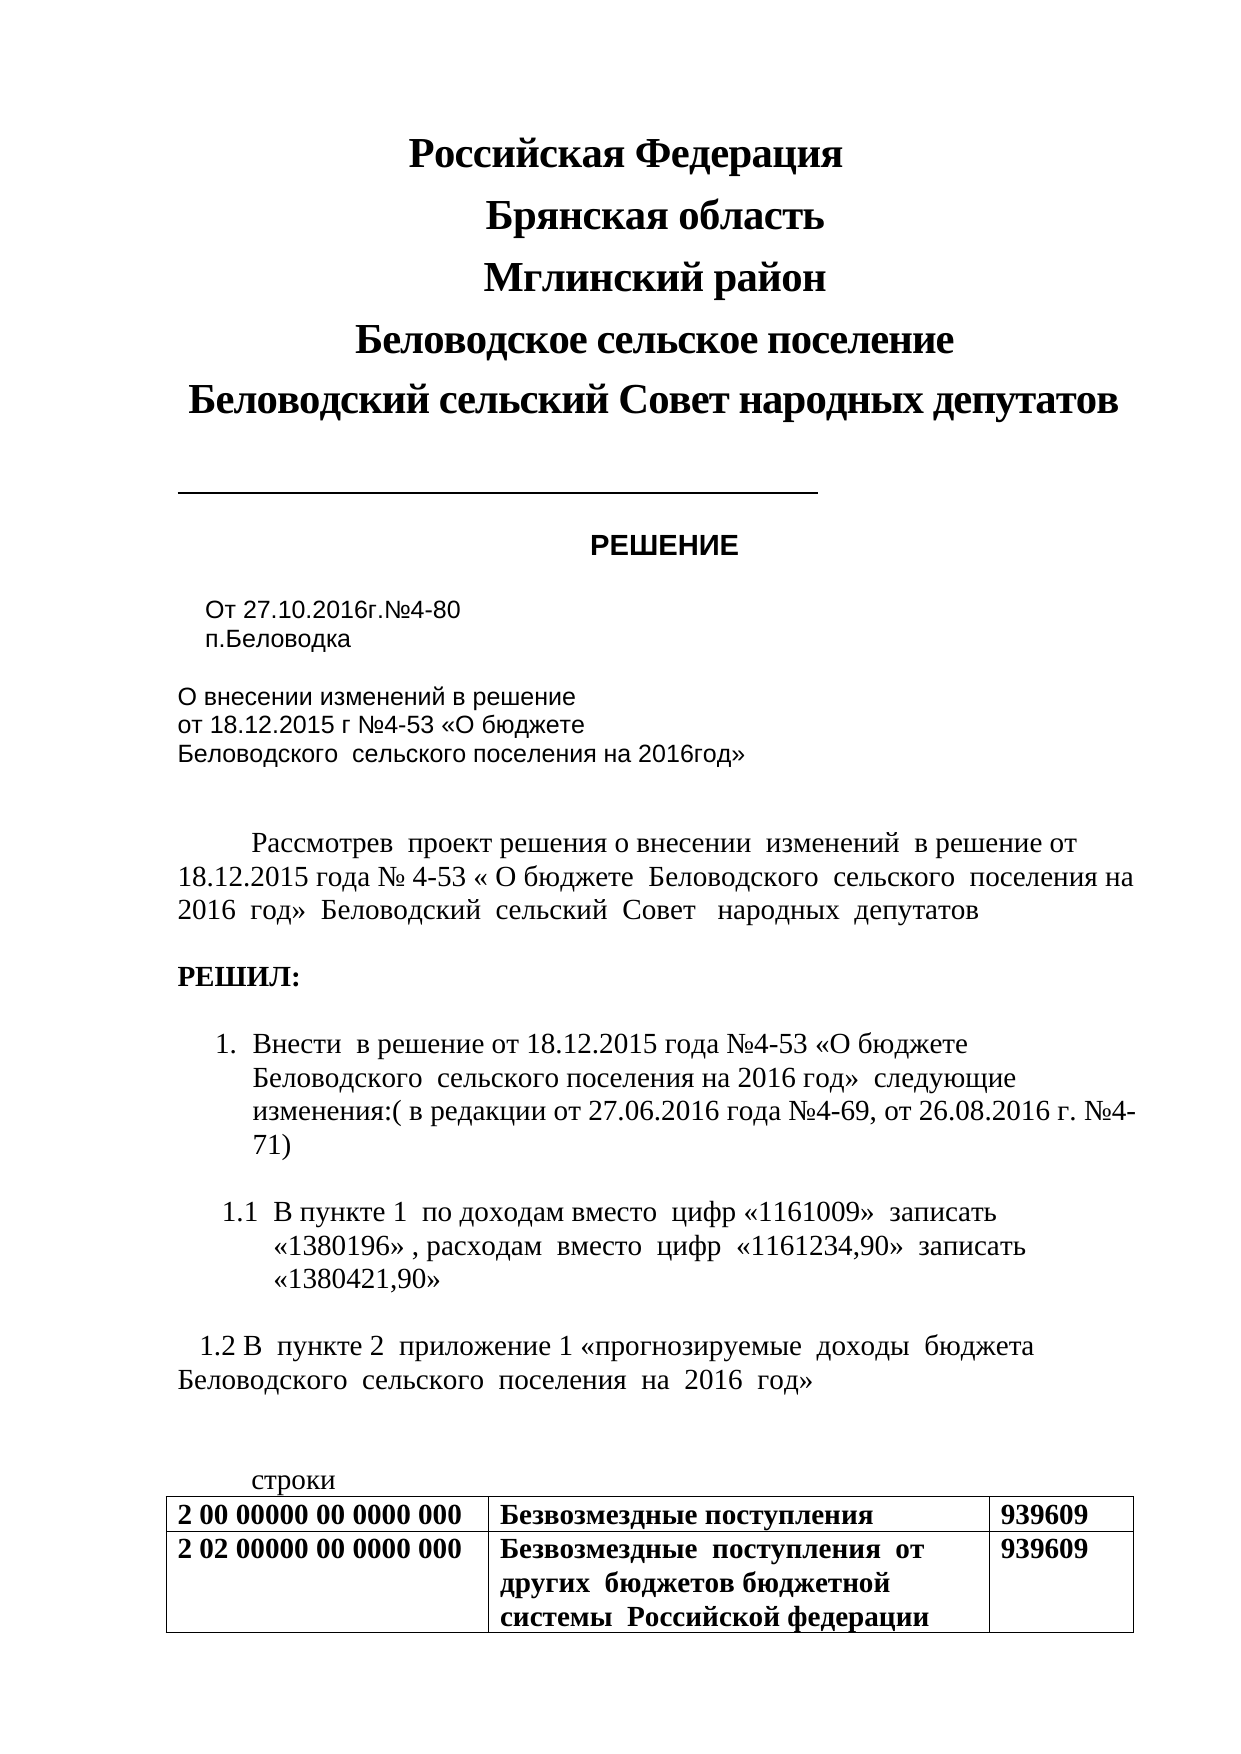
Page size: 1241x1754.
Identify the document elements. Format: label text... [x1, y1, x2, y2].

text 1.2 В пункте 2 приложение 1 «прогнозируемые доходы бюджета Беловодского сельского поселения на 2016 год» [177, 1328, 1152, 1395]
title От 27.10.2016г.№4-80 [177, 595, 1152, 624]
text строки [177, 1462, 1152, 1496]
table_header 2 00 00000 00 0000 000 [167, 1497, 488, 1531]
title РЕШЕНИЕ [177, 528, 1152, 562]
text Беловодский сельский Совет народных депутатов [177, 373, 1131, 423]
title от 18.12.2015 г №4-53 «О бюджете [177, 710, 1152, 739]
table_cell 939609 [990, 1532, 1133, 1632]
table_header Безвозмездные поступления [489, 1497, 989, 1531]
table_cell 2 02 00000 00 0000 000 [167, 1532, 488, 1632]
title п.Беловодка [177, 624, 1152, 653]
title Беловодского сельского поселения на 2016год» [177, 739, 1152, 768]
title О внесении изменений в решение [177, 681, 1152, 710]
list Внести в решение от 18.12.2015 года №4-53 «О бюджете Беловодского сельского поселения на 2016 год» следующие изменения:( в редакции от 27.06.2016 года №4-69, от 26.08.2016 г. №4-71) [215, 1026, 1152, 1161]
text РЕШИЛ: [177, 959, 1152, 993]
table_cell Безвозмездные поступления от других бюджетов бюджетной системы Российской федерации [489, 1532, 989, 1632]
title Российская Федерация [177, 118, 1133, 180]
title Брянская область Мглинский район [177, 180, 1133, 304]
table_header 939609 [990, 1497, 1133, 1531]
text Рассмотрев проект решения о внесении изменений в решение от 18.12.2015 года № 4-53 « О бюджете Беловодского сельского поселения на 2016 год» Беловодский сельский Совет народных депутатов [177, 825, 1152, 926]
list В пункте 1 по доходам вместо цифр «1161009» записать «1380196» , расходам вместо цифр «1161234,90» записать «1380421,90» [222, 1194, 1152, 1295]
text Беловодское сельское поселение [177, 304, 1133, 366]
